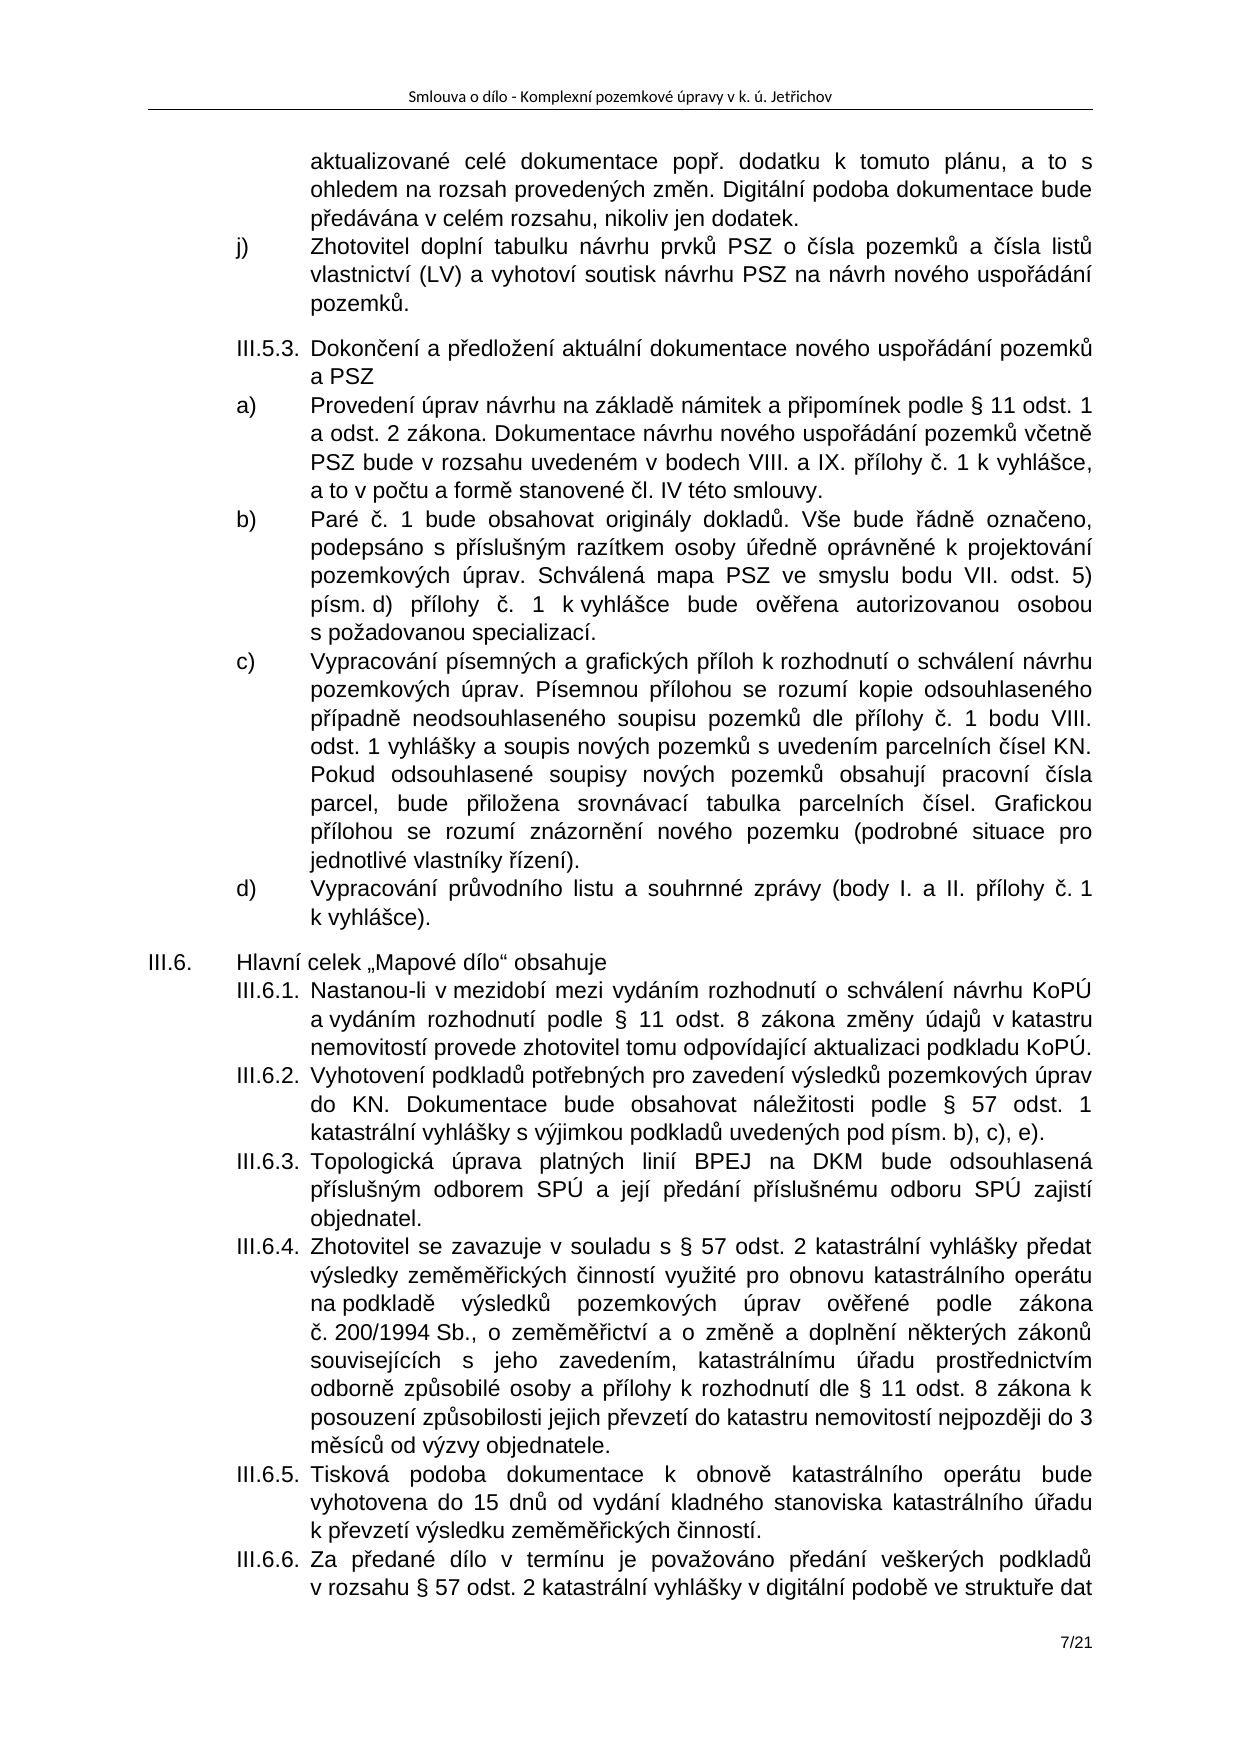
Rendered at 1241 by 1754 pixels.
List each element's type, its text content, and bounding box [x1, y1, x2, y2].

text Dokončení a předložení aktuální dokumentace nového uspořádání pozemků a PSZ [236, 335, 1093, 390]
list Hlavní celek „Mapové dílo“ obsahuje [148, 949, 1093, 975]
text Zhotovitel se zavazuje v souladu s § 57 odst. 2 katastrální vyhlášky předat výsledky zeměměřických činností využité pro obnovu katastrálního operátu na podkladě výsledků pozemkových úprav ověřené podle zákona č. 200/1994 Sb., o zeměměřictví a o změně a doplnění některých zákonů souvisejících s jeho zavedením, katastrálnímu úřadu prostřednictvím odborně způsobilé osoby a přílohy k rozhodnutí dle § 11 odst. 8 zákona k posouzení způsobilosti jejich převzetí do katastru nemovitostí nejpozději do 3 měsíců od výzvy objednatele. [236, 1233, 1093, 1458]
text Paré č. 1 bude obsahovat originály dokladů. Vše bude řádně označeno, podepsáno s příslušným razítkem osoby úředně oprávněné k projektování pozemkových úprav. Schválená mapa PSZ ve smyslu bodu VII. odst. 5) písm. d) přílohy č. 1 k vyhlášce bude ověřena autorizovanou osobou s požadovanou specializací. [236, 506, 1093, 646]
text Vyhotovení podkladů potřebných pro zavedení výsledků pozemkových úprav do KN. Dokumentace bude obsahovat náležitosti podle § 57 odst. 1 katastrální vyhlášky s výjimkou podkladů uvedených pod písm. b), c), e). [236, 1062, 1093, 1146]
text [236, 148, 1093, 231]
text Zhotovitel doplní tabulku návrhu prvků PSZ o čísla pozemků a čísla listů vlastnictví (LV) a vyhotoví soutisk návrhu PSZ na návrh nového uspořádání pozemků. [236, 233, 1093, 316]
text Topologická úprava platných linií BPEJ na DKM bude odsouhlasená příslušným odborem SPÚ a její předání příslušnému odboru SPÚ zajistí objednatel. [236, 1148, 1093, 1231]
text Nastanou-li v mezidobí mezi vydáním rozhodnutí o schválení návrhu KoPÚ a vydáním rozhodnutí podle § 11 odst. 8 zákona změny údajů v katastru nemovitostí provede zhotovitel tomu odpovídající aktualizaci podkladu KoPÚ. [236, 977, 1093, 1060]
text Provedení úprav návrhu na základě námitek a připomínek podle § 11 odst. 1 a odst. 2 zákona. Dokumentace návrhu nového uspořádání pozemků včetně PSZ bude v rozsahu uvedeném v bodech VIII. a IX. přílohy č. 1 k vyhlášce, a to v počtu a formě stanovené čl. IV této smlouvy. [236, 392, 1093, 503]
text Vypracování průvodního listu a souhrnné zprávy (body I. a II. přílohy č. 1 k vyhlášce). [236, 875, 1093, 930]
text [236, 1546, 1093, 1601]
text Tisková podoba dokumentace k obnově katastrálního operátu bude vyhotovena do 15 dnů od vydání kladného stanoviska katastrálního úřadu k převzetí výsledku zeměměřických činností. [236, 1461, 1093, 1544]
text Vypracování písemných a grafických příloh k rozhodnutí o schválení návrhu pozemkových úprav. Písemnou přílohou se rozumí kopie odsouhlaseného případně neodsouhlaseného soupisu pozemků dle přílohy č. 1 bodu VIII. odst. 1 vyhlášky a soupis nových pozemků s uvedením parcelních čísel KN. Pokud odsouhlasené soupisy nových pozemků obsahují pracovní čísla parcel, bude přiložena srovnávací tabulka parcelních čísel. Grafickou přílohou se rozumí znázornění nového pozemku (podrobné situace pro jednotlivé vlastníky řízení). [236, 648, 1093, 873]
